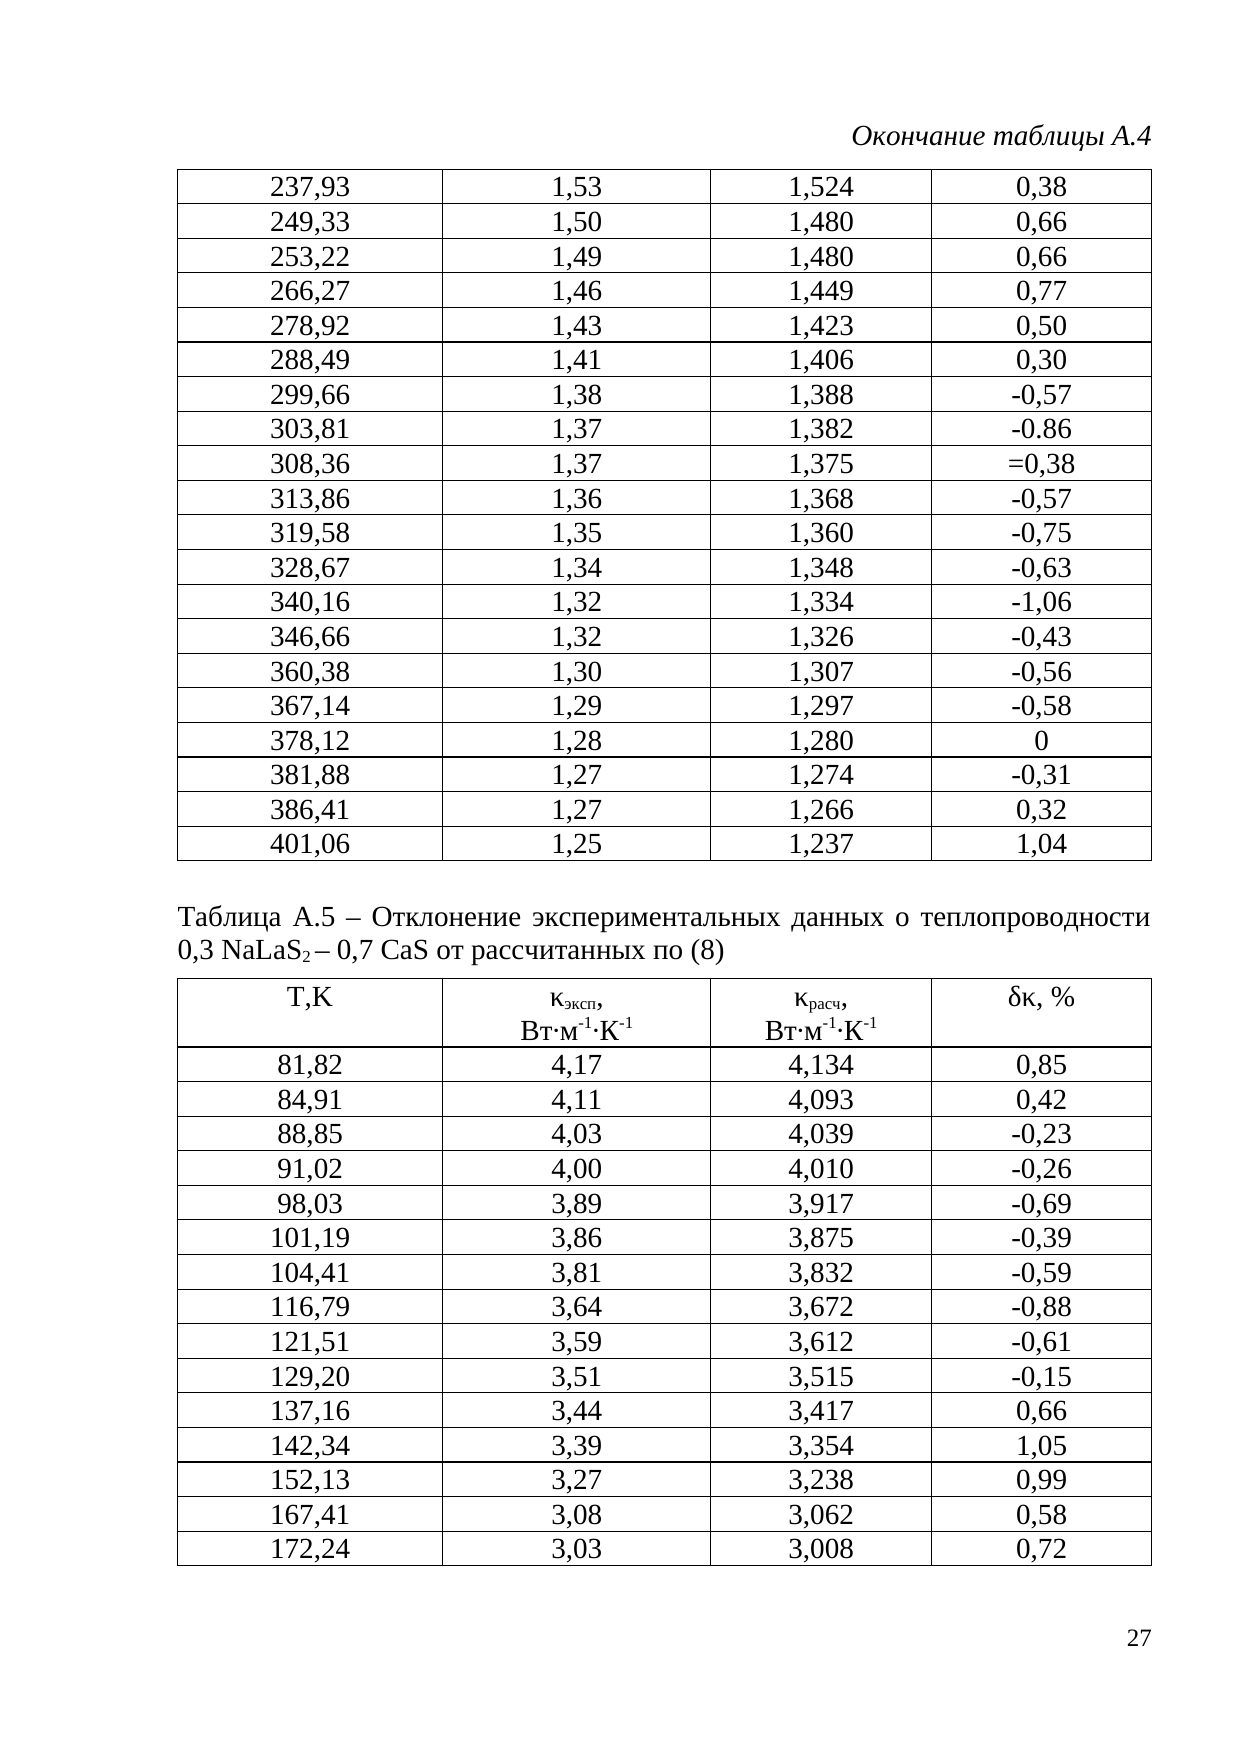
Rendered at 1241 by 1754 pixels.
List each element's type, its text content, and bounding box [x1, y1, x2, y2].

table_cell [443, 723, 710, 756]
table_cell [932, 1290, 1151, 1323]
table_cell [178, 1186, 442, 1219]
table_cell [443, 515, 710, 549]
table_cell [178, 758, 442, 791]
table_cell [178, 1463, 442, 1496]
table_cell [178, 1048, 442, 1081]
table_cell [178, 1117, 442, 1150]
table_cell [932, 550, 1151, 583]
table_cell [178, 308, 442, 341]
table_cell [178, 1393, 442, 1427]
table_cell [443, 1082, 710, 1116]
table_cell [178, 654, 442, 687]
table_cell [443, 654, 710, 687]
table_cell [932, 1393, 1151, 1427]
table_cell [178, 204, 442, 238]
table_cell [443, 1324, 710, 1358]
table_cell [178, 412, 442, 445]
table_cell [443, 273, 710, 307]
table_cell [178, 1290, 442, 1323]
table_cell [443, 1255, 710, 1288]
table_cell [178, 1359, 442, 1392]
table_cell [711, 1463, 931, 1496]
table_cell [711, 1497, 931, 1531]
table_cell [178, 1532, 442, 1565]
text Окончание таблицы А.4 [177, 118, 1152, 152]
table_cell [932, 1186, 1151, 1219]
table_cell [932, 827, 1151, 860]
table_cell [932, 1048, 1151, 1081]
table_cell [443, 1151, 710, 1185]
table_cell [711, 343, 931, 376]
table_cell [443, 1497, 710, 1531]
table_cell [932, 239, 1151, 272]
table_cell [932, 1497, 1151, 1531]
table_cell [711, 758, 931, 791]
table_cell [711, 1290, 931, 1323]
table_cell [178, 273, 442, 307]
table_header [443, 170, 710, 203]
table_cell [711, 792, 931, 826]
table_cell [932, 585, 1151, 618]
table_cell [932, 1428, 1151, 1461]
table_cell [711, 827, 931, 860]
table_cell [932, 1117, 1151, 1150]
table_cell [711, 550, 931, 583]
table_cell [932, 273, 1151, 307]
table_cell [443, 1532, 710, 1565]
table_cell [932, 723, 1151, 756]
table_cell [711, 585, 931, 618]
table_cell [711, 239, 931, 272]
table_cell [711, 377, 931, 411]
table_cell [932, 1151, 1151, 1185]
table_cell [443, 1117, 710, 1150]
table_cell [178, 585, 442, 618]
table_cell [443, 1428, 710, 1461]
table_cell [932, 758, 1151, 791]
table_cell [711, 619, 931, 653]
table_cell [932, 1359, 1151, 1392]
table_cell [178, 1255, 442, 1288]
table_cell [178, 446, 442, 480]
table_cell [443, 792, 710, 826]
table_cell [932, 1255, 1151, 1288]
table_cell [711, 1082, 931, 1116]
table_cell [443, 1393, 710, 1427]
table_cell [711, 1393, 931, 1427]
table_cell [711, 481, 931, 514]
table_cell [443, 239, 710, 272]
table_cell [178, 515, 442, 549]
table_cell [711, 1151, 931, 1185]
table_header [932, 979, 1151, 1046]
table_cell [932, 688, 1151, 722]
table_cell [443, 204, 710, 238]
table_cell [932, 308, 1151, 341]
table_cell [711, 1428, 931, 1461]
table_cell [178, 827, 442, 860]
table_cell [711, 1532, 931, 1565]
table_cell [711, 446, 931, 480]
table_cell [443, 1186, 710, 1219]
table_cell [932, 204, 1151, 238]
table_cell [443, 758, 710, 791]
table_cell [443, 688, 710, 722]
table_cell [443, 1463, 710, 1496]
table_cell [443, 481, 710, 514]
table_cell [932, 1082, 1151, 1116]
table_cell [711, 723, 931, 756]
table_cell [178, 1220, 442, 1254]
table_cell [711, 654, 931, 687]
text Таблица А.5 – Отклонение экспериментальных данных о теплопроводности 0,3 NaLaS2 – 0,7 CaS от рассчитанных по (8) [177, 899, 1152, 966]
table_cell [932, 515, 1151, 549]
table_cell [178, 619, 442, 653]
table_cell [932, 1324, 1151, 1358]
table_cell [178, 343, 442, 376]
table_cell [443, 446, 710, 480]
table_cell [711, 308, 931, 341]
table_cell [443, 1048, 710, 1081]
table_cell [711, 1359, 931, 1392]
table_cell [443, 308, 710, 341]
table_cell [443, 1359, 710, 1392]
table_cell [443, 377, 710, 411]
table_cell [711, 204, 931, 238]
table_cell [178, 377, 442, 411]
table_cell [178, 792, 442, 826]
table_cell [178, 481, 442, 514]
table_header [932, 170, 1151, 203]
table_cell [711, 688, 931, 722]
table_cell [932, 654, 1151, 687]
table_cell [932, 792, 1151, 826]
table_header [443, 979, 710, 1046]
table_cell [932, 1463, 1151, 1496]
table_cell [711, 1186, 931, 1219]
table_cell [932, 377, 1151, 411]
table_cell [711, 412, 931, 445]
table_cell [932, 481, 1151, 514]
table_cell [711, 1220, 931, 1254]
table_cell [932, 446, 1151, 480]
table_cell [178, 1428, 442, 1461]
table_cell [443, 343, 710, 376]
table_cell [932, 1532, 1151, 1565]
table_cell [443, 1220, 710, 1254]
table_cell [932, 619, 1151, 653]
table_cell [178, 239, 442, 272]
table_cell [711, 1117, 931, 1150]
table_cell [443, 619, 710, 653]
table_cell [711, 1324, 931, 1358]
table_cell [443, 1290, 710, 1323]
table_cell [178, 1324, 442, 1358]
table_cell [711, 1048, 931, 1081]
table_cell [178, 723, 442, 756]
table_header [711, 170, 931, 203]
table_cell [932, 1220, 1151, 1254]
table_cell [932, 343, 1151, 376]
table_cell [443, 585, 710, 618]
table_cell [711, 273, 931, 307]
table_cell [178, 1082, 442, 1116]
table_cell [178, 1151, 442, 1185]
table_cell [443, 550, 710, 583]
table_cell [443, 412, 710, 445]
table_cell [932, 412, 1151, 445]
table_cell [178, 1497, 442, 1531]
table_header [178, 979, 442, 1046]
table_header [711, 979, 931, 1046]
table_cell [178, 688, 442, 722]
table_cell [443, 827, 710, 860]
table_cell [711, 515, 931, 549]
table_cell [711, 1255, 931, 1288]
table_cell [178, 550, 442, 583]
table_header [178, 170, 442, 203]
